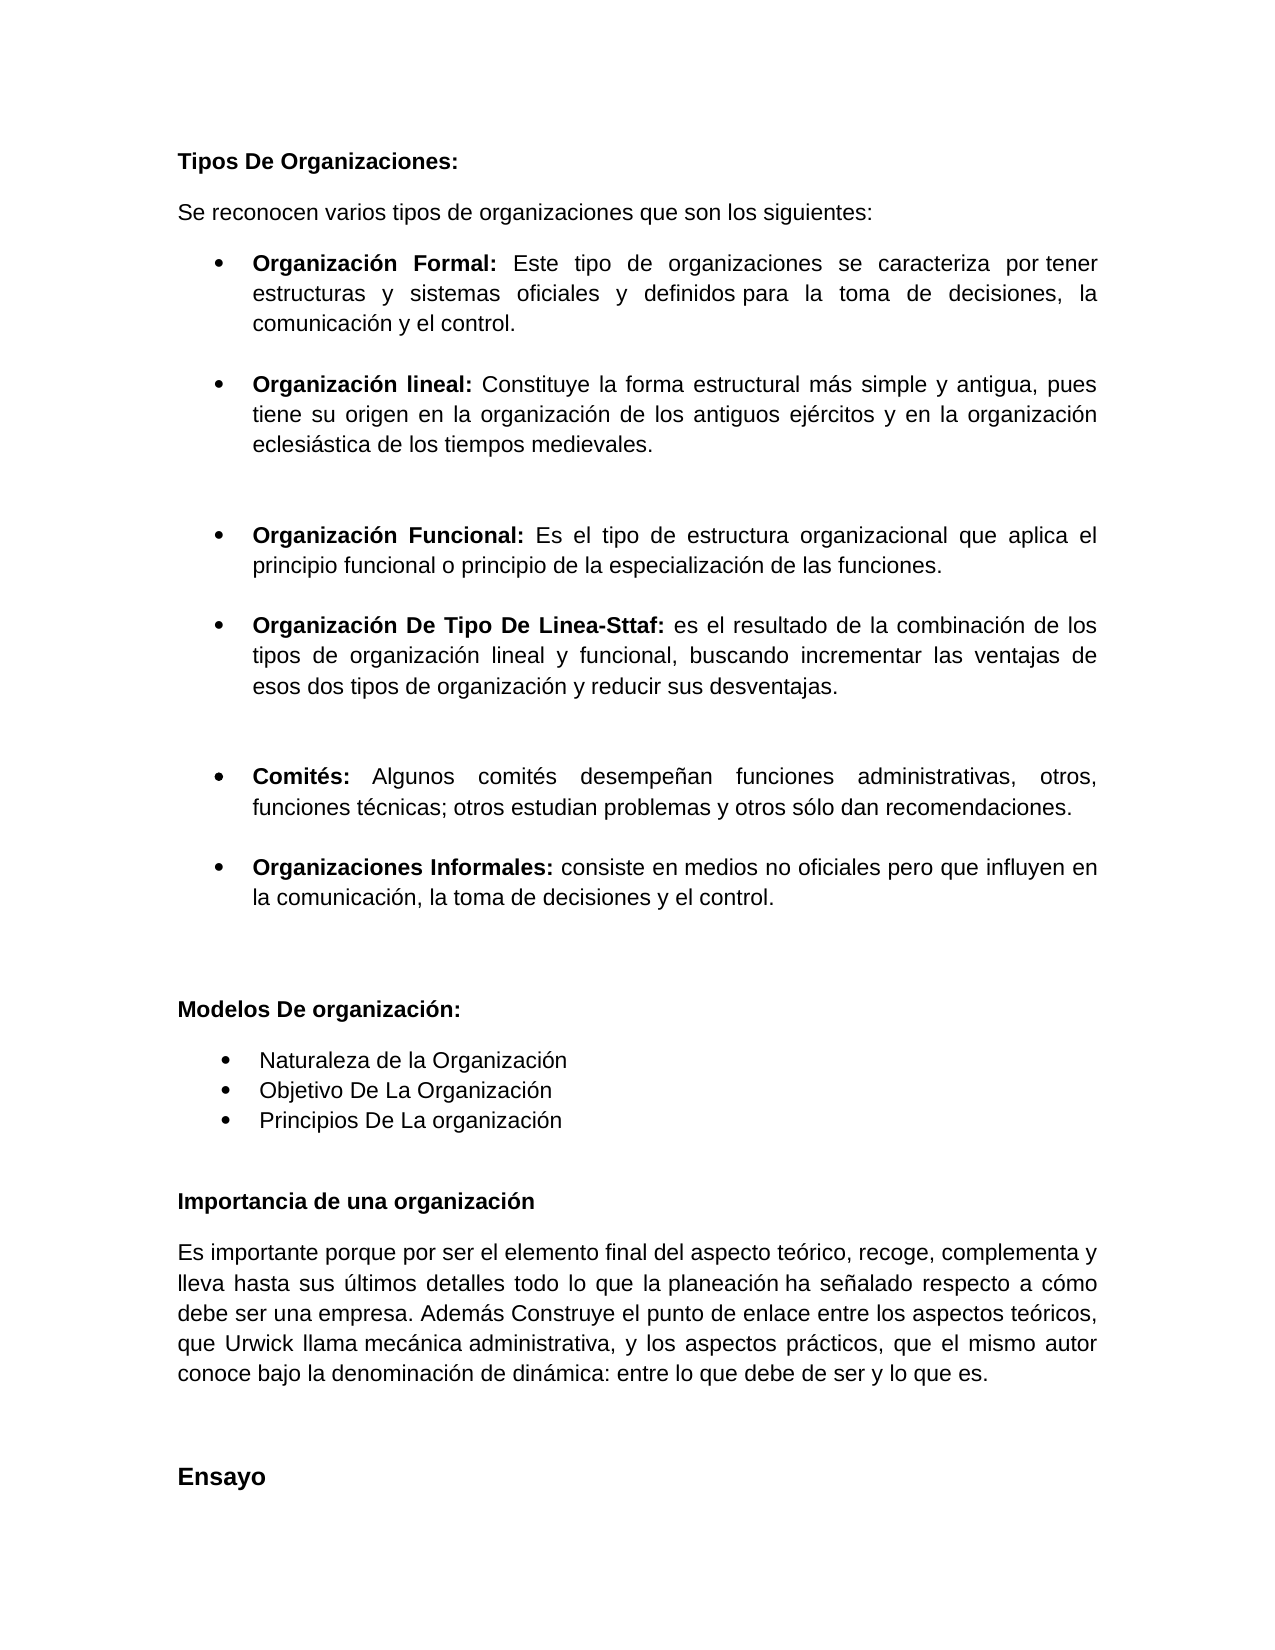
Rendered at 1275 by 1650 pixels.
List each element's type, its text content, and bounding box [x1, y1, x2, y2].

text Se reconocen varios tipos de organizaciones que son los siguientes: [177, 199, 1098, 225]
list Organizaciones Informales: consiste en medios no oficiales pero que influyen en la comunicación, la toma de decisiones y el control. [215, 854, 1098, 910]
text Es importante porque por ser el elemento final del aspecto teórico, recoge, complementa y lleva hasta sus últimos detalles todo lo que la planeación ha señalado respecto a cómo debe ser una empresa. Además Construye el punto de enlace entre los aspectos teóricos, que Urwick llama mecánica administrativa, y los aspectos prácticos, que el mismo autor conoce bajo la denominación de dinámica: entre lo que debe de ser y lo que es. [177, 1266, 1098, 1386]
list Organización Funcional: Es el tipo de estructura organizacional que aplica el principio funcional o principio de la especialización de las funciones. [215, 522, 1098, 578]
list Organización De Tipo De Linea-Sttaf: es el resultado de la combinación de los tipos de organización lineal y funcional, buscando incrementar las ventajas de esos dos tipos de organización y reducir sus desventajas. [215, 612, 1098, 699]
text Tipos De Organizaciones: [177, 148, 1098, 174]
text Ensayo [177, 1462, 1098, 1491]
list Naturaleza de la Organización [222, 1047, 1098, 1073]
list Organización lineal: Constituye la forma estructural más simple y antigua, pues tiene su origen en la organización de los antiguos ejércitos y en la organización eclesiástica de los tiempos medievales. [215, 371, 1098, 457]
list Principios De La organización [222, 1107, 1098, 1133]
text Importancia de una organización [177, 1188, 1098, 1214]
text Modelos De organización: [177, 996, 1098, 1022]
list Comités: Algunos comités desempeñan funciones administrativas, otros, funciones técnicas; otros estudian problemas y otros sólo dan recomendaciones. [215, 763, 1098, 820]
list Objetivo De La Organización [222, 1077, 1098, 1103]
list Organización Formal: Este tipo de organizaciones se caracteriza por tener estructuras y sistemas oficiales y definidos para la toma de decisiones, la comunicación y el control. [215, 250, 1098, 336]
